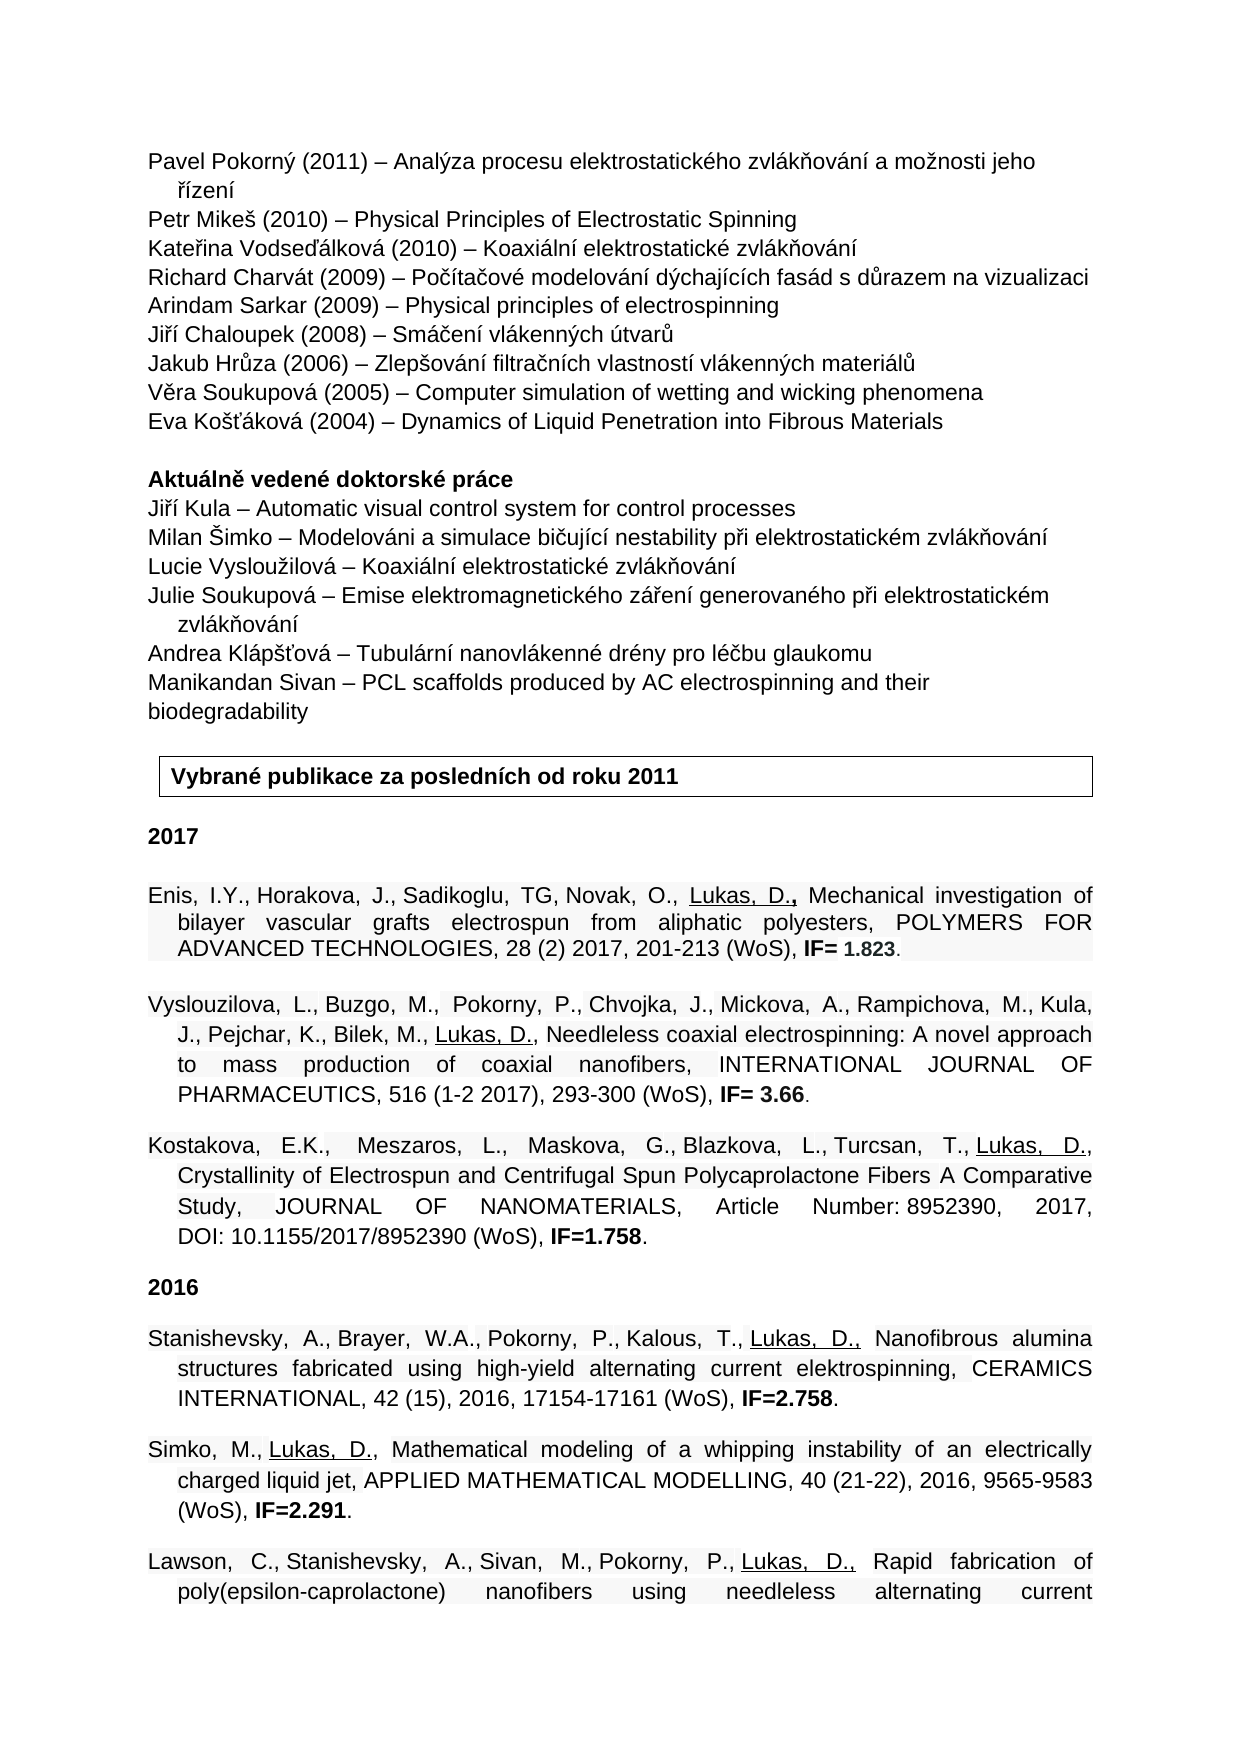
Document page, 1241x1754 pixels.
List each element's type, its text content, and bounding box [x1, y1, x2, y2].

text Jiří Kula – Automatic visual control system for control processes [148, 495, 1093, 521]
text Kateřina Vodseďálková (2010) – Koaxiální elektrostatické zvlákňování [148, 234, 1093, 261]
text Simko, M., Lukas, D., Mathematical modeling of a whipping instability of an electrically charged liquid jet, APPLIED MATHEMATICAL MODELLING, 40 (21-22), 2016, 9565-9583 (WoS), IF=2.291. [148, 1436, 1093, 1523]
text Milan Šimko – Modelováni a simulace bičující nestability při elektrostatickém zvlákňování [148, 524, 1093, 550]
text Jakub Hrůza (2006) – Zlepšování filtračních vlastností vlákenných materiálů [148, 350, 1093, 377]
text 2016 [148, 1274, 1093, 1300]
title Enis, I.Y., Horakova, J., Sadikoglu, TG, Novak, O., Lukas, D., Mechanical investigation of bilayer vascular grafts electrospun from aliphatic polyesters, POLYMERS FOR ADVANCED TECHNOLOGIES, 28 (2) 2017, 201-213 (WoS), IF= 1.823. [148, 882, 1093, 909]
text Stanishevsky, A., Brayer, W.A., Pokorny, P., Kalous, T., Lukas, D., Nanofibrous alumina structures fabricated using high-yield alternating current elektrospinning, CERAMICS INTERNATIONAL, 42 (15), 2016, 17154-17161 (WoS), IF=2.758. [148, 1325, 1093, 1412]
text Jiří Chaloupek (2008) – Smáčení vlákenných útvarů [148, 321, 1093, 348]
text Manikandan Sivan – PCL scaffolds produced by AC electrospinning and their biodegradability [148, 669, 1093, 724]
title Enis, I.Y., Horakova, J., Sadikoglu, TG, Novak, O., Lukas, D., Mechanical investigation of bilayer vascular grafts electrospun from aliphatic polyesters, POLYMERS FOR ADVANCED TECHNOLOGIES, 28 (2) 2017, 201-213 (WoS), IF= 1.823. [148, 909, 1093, 961]
text Pavel Pokorný (2011) – Analýza procesu elektrostatického zvlákňování a možnosti jeho řízení [148, 148, 1093, 203]
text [148, 1548, 1093, 1604]
text Lucie Vysloužilová – Koaxiální elektrostatické zvlákňování [148, 553, 1093, 579]
text Petr Mikeš (2010) – Physical Principles of Electrostatic Spinning [148, 206, 1093, 232]
table_header Vybrané publikace za posledních od roku 2011 [160, 757, 1092, 796]
text Arindam Sarkar (2009) – Physical principles of electrospinning [148, 292, 1093, 319]
text Vyslouzilova, L., Buzgo, M., Pokorny, P., Chvojka, J., Mickova, A., Rampichova, M., Kula, J., Pejchar, K., Bilek, M., Lukas, D., Needleless coaxial electrospinning: A novel approach to mass production of coaxial nanofibers, INTERNATIONAL JOURNAL OF PHARMACEUTICS, 516 (1-2 2017), 293-300 (WoS), IF= 3.66. [148, 991, 1093, 1108]
text Richard Charvát (2009) – Počítačové modelování dýchajících fasád s důrazem na vizualizaci [148, 263, 1093, 290]
text Julie Soukupová – Emise elektromagnetického záření generovaného při elektrostatickém zvlákňování [148, 582, 1093, 637]
text Andrea Klápšťová – Tubulární nanovlákenné drény pro léčbu glaukomu [148, 640, 1093, 666]
text Aktuálně vedené doktorské práce [148, 466, 1093, 492]
text Eva Košťáková (2004) – Dynamics of Liquid Penetration into Fibrous Materials [148, 408, 1093, 434]
text Kostakova, E.K., Meszaros, L., Maskova, G., Blazkova, L., Turcsan, T., Lukas, D., Crystallinity of Electrospun and Centrifugal Spun Polycaprolactone Fibers A Comparative Study, JOURNAL OF NANOMATERIALS, Article Number: 8952390, 2017, DOI: 10.1155/2017/8952390 (WoS), IF=1.758. [148, 1132, 1093, 1249]
text 2017 [148, 823, 1093, 849]
text Věra Soukupová (2005) – Computer simulation of wetting and wicking phenomena [148, 379, 1093, 406]
